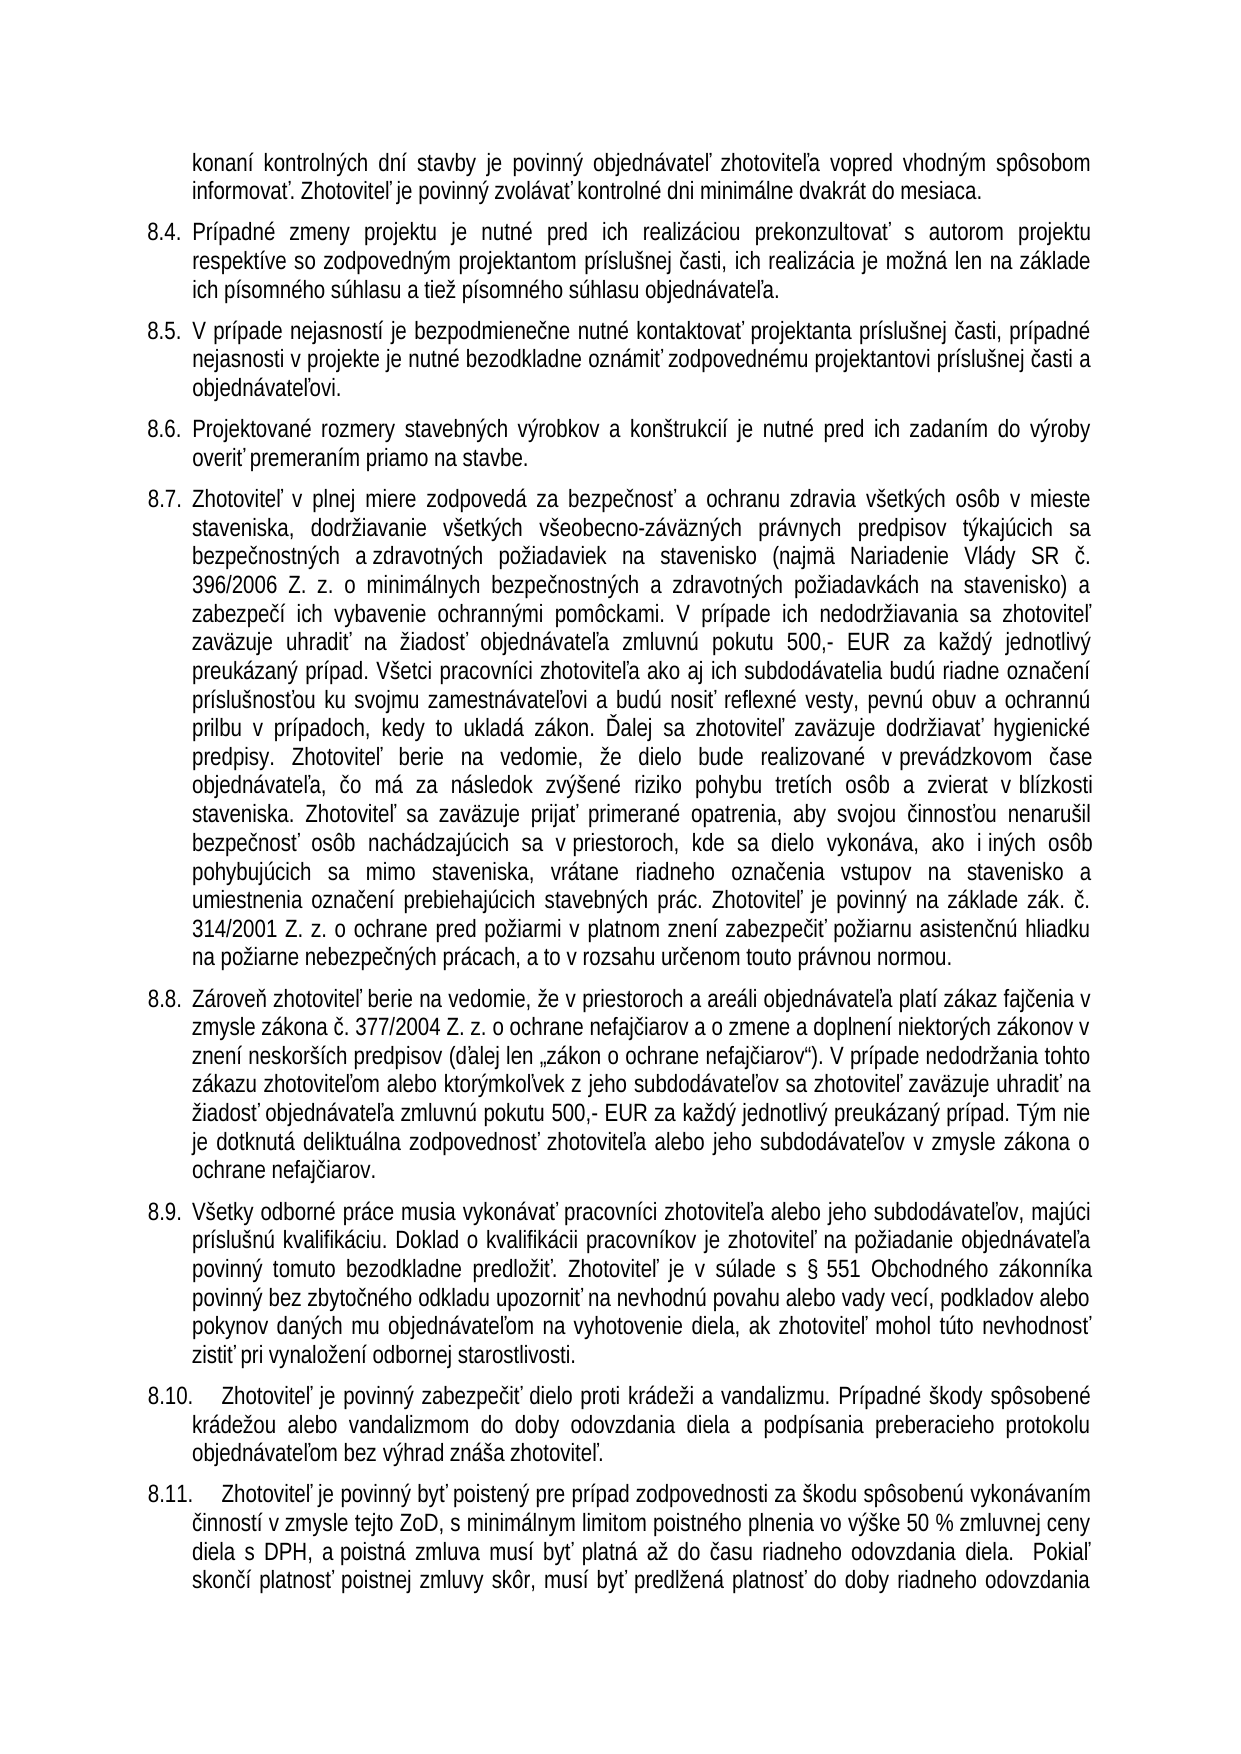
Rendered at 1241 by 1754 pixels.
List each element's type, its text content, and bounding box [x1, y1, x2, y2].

list V prípade nejasností je bezpodmienečne nutné kontaktovať projektanta príslušnej časti, prípadné nejasnosti v projekte je nutné bezodkladne oznámiť zodpovednému projektantovi príslušnej časti a objednávateľovi. [147, 316, 1093, 402]
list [148, 1479, 1093, 1594]
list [148, 148, 1093, 205]
list Zároveň zhotoviteľ berie na vedomie, že v priestoroch a areáli objednávateľa platí zákaz fajčenia v zmysle zákona č. 377/2004 Z. z. o ochrane nefajčiarov a o zmene a doplnení niektorých zákonov v znení neskorších predpisov (ďalej len „zákon o ochrane nefajčiarov“). V prípade nedodržania tohto zákazu zhotoviteľom alebo ktorýmkoľvek z jeho subdodávateľov sa zhotoviteľ zaväzuje uhradiť na žiadosť objednávateľa zmluvnú pokutu 500,- EUR za každý jednotlivý preukázaný prípad. Tým nie je dotknutá deliktuálna zodpovednosť zhotoviteľa alebo jeho subdodávateľov v zmysle zákona o ochrane nefajčiarov. [148, 983, 1093, 1184]
list Projektované rozmery stavebných výrobkov a konštrukcií je nutné pred ich zadaním do výroby overiť premeraním priamo na stavbe. [147, 414, 1093, 472]
list Prípadné zmeny projektu je nutné pred ich realizáciou prekonzultovať s autorom projektu respektíve so zodpovedným projektantom príslušnej časti, ich realizácia je možná len na základe ich písomného súhlasu a tiež písomného súhlasu objednávateľa. [147, 217, 1093, 303]
list Zhotoviteľ v plnej miere zodpovedá za bezpečnosť a ochranu zdravia všetkých osôb v mieste staveniska, dodržiavanie všetkých všeobecno-záväzných právnych predpisov týkajúcich sa bezpečnostných a zdravotných požiadaviek na stavenisko (najmä Nariadenie Vlády SR č. 396/2006 Z. z. o minimálnych bezpečnostných a zdravotných požiadavkách na stavenisko) a zabezpečí ich vybavenie ochrannými pomôckami. V prípade ich nedodržiavania sa zhotoviteľ zaväzuje uhradiť na žiadosť objednávateľa zmluvnú pokutu 500,- EUR za každý jednotlivý preukázaný prípad. Všetci pracovníci zhotoviteľa ako aj ich subdodávatelia budú riadne označení príslušnosťou ku svojmu zamestnávateľovi a budú nosiť reflexné vesty, pevnú obuv a ochrannú prilbu v prípadoch, kedy to ukladá zákon. Ďalej sa zhotoviteľ zaväzuje dodržiavať hygienické predpisy. Zhotoviteľ berie na vedomie, že dielo bude realizované v prevádzkovom čase objednávateľa, čo má za následok zvýšené riziko pohybu tretích osôb a zvierat v blízkosti staveniska. Zhotoviteľ sa zaväzuje prijať primerané opatrenia, aby svojou činnosťou nenarušil bezpečnosť osôb nachádzajúcich sa v priestoroch, kde sa dielo vykonáva, ako i iných osôb pohybujúcich sa mimo staveniska, vrátane riadneho označenia vstupov na stavenisko a umiestnenia označení prebiehajúcich stavebných prác. Zhotoviteľ je povinný na základe zák. č. 314/2001 Z. z. o ochrane pred požiarmi v platnom znení zabezpečiť požiarnu asistenčnú hliadku na požiarne nebezpečných prácach, a to v rozsahu určenom touto právnou normou. [148, 484, 1093, 971]
list Zhotoviteľ je povinný zabezpečiť dielo proti krádeži a vandalizmu. Prípadné škody spôsobené krádežou alebo vandalizmom do doby odovzdania diela a podpísania preberacieho protokolu objednávateľom bez výhrad znáša zhotoviteľ. [148, 1381, 1093, 1467]
list Všetky odborné práce musia vykonávať pracovníci zhotoviteľa alebo jeho subdodávateľov, majúci príslušnú kvalifikáciu. Doklad o kvalifikácii pracovníkov je zhotoviteľ na požiadanie objednávateľa povinný tomuto bezodkladne predložiť. Zhotoviteľ je v súlade s § 551 Obchodného zákonníka povinný bez zbytočného odkladu upozorniť na nevhodnú povahu alebo vady vecí, podkladov alebo pokynov daných mu objednávateľom na vyhotovenie diela, ak zhotoviteľ mohol túto nevhodnosť zistiť pri vynaložení odbornej starostlivosti. [148, 1197, 1093, 1368]
